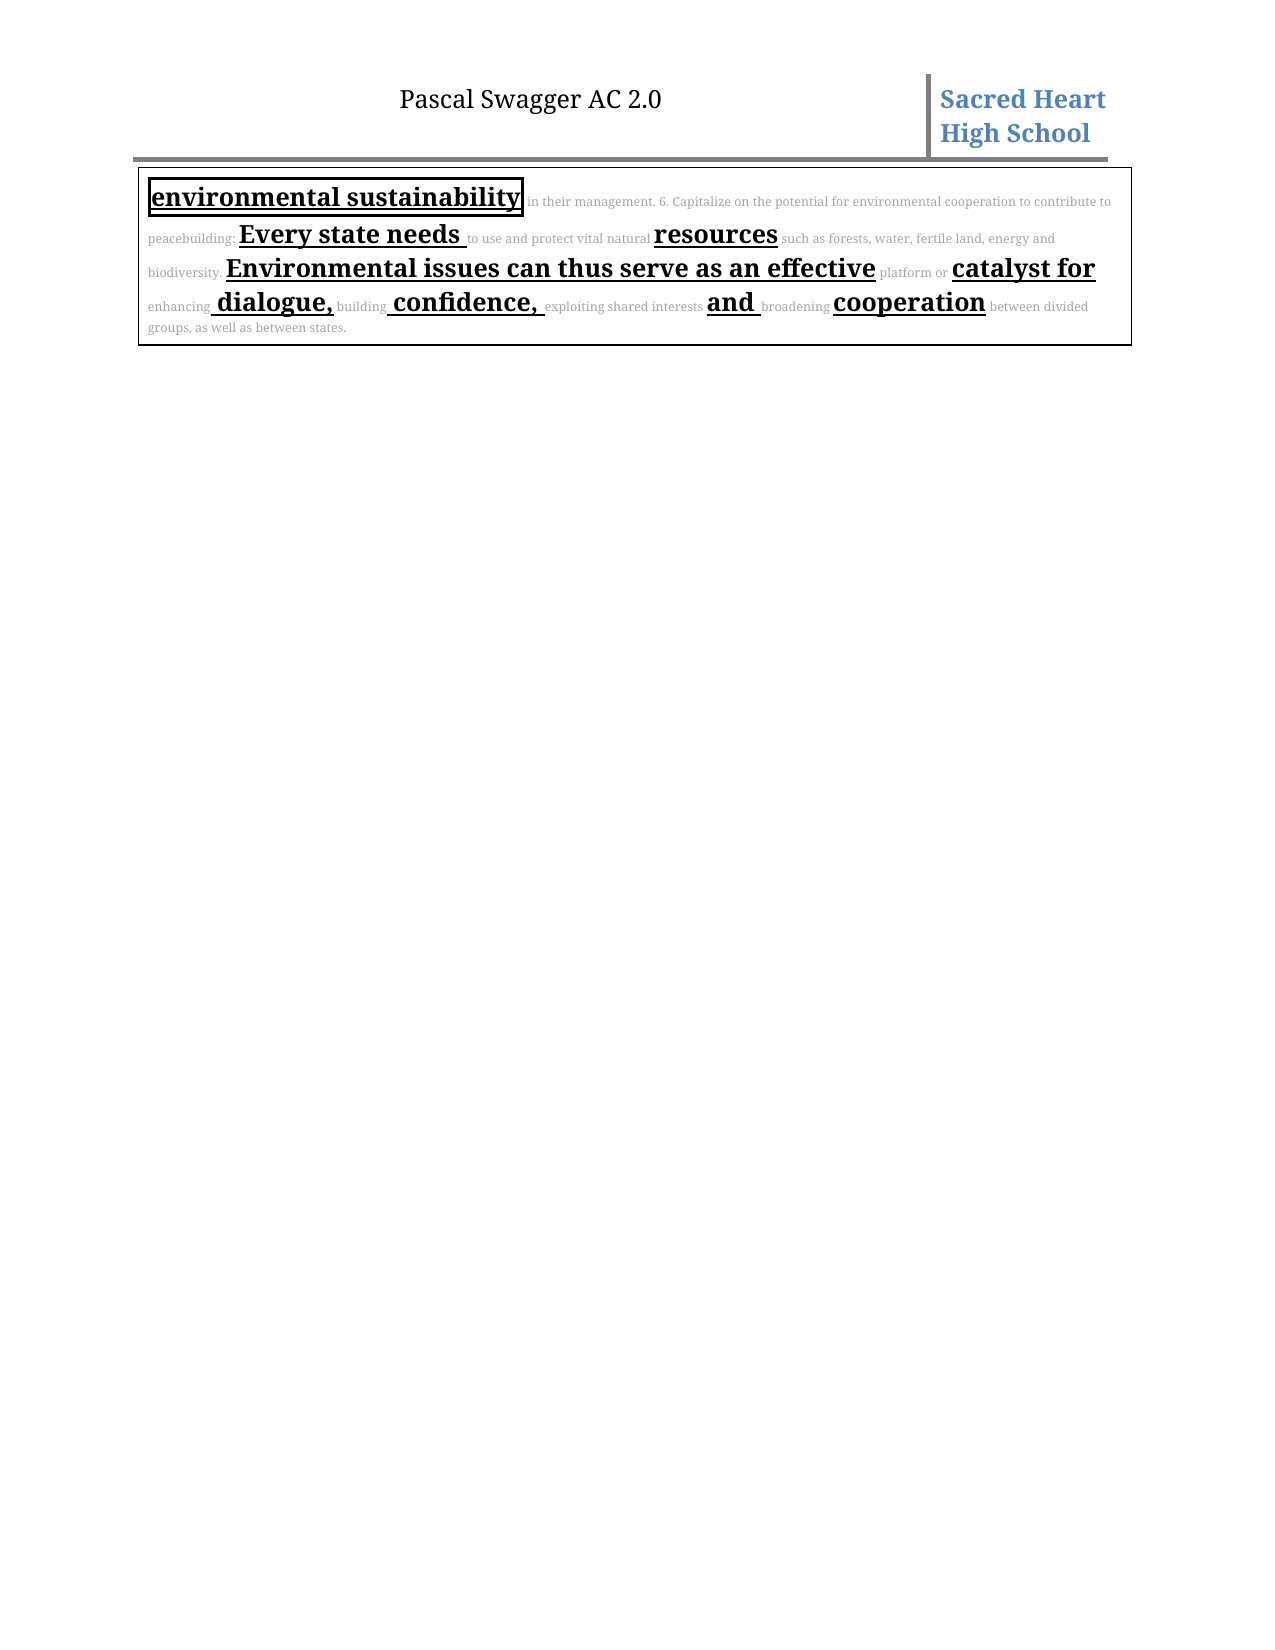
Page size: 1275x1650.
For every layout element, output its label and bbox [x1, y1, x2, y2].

text [139, 168, 1131, 344]
